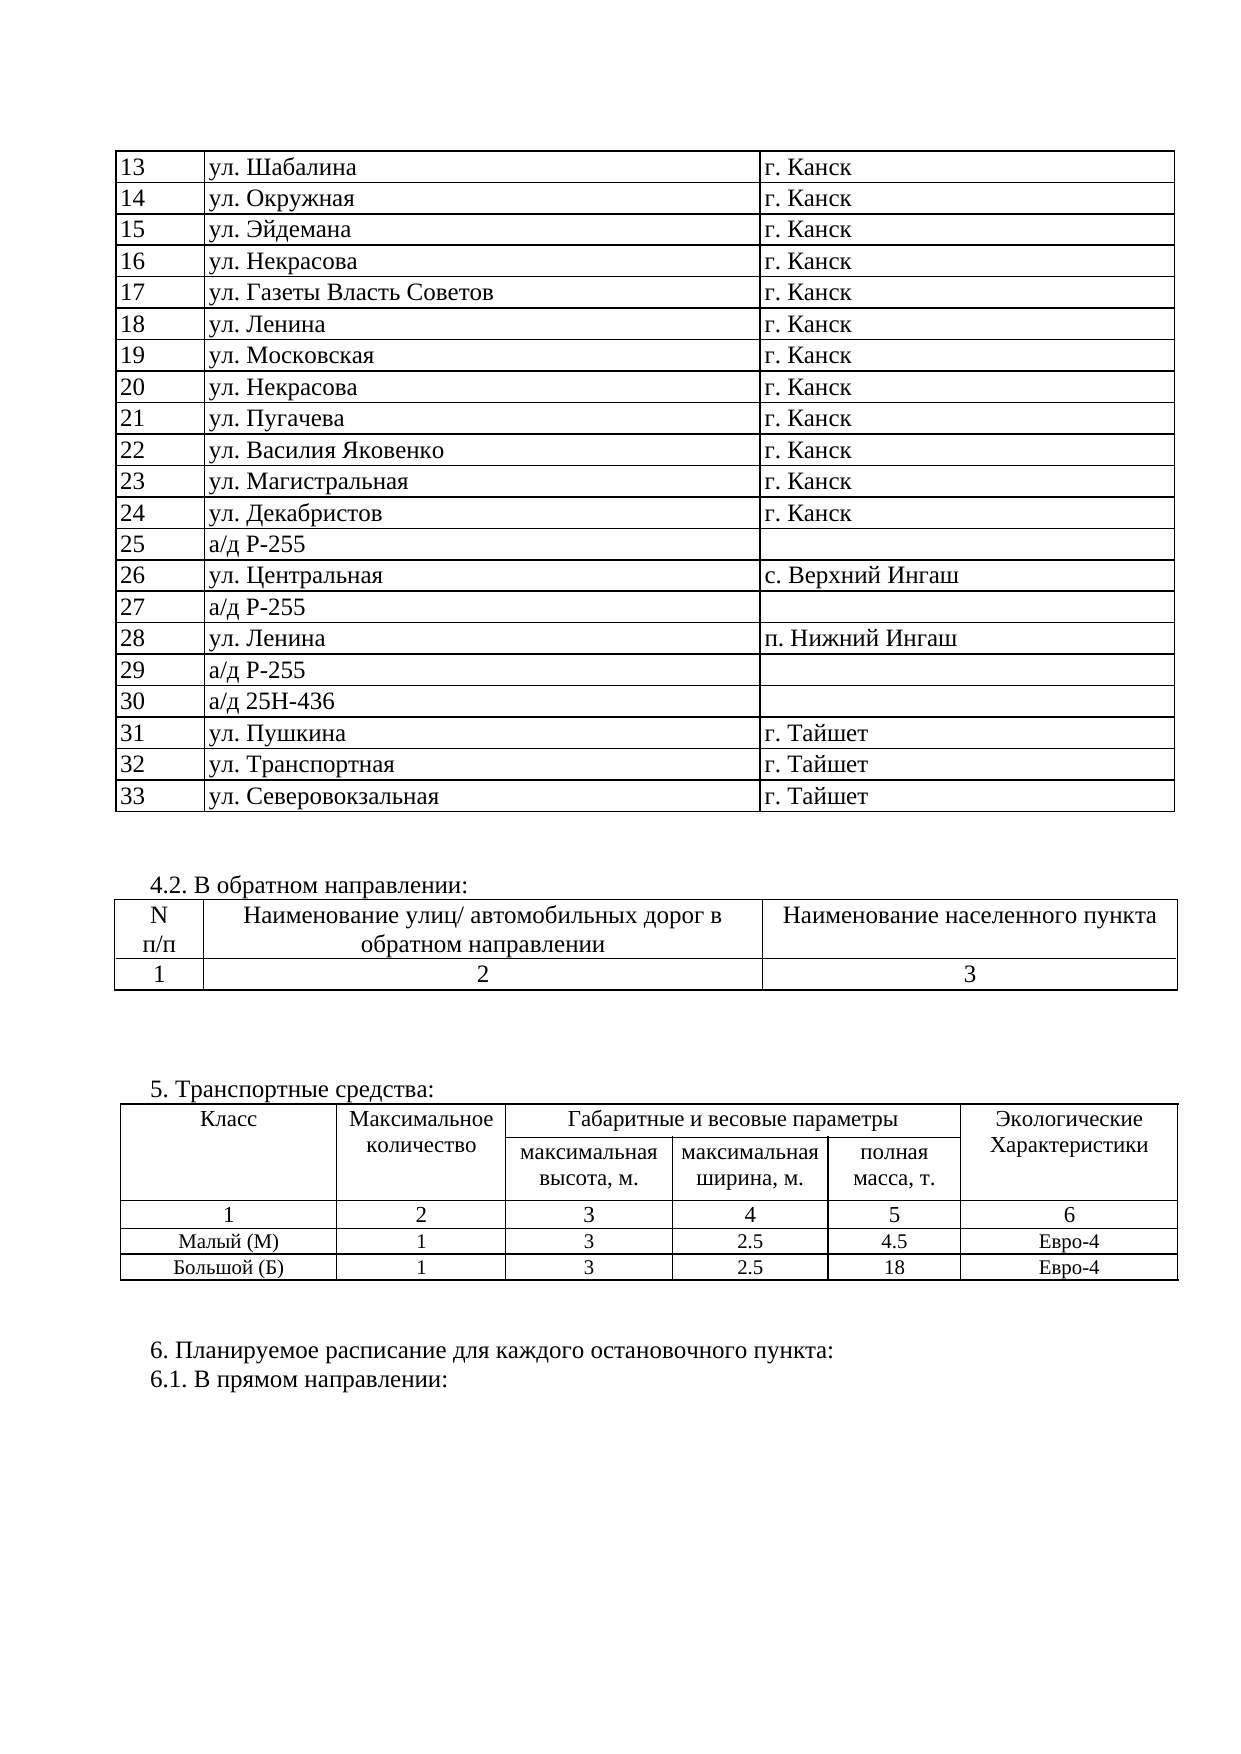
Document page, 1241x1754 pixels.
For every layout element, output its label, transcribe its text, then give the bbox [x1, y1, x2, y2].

table_cell 28 [117, 623, 204, 653]
table_cell 15 [117, 215, 204, 244]
table_cell 31 [117, 718, 204, 748]
table_cell 4.5 [829, 1229, 960, 1253]
table_header Класс [121, 1105, 336, 1200]
table_cell 2.5 [673, 1255, 827, 1279]
table_cell 24 [117, 498, 204, 527]
table_cell 1 [337, 1255, 505, 1279]
table_cell 3 [506, 1201, 672, 1228]
table_cell ул. Эйдемана [205, 215, 759, 244]
table_cell 13 [117, 152, 204, 181]
table_cell 27 [117, 592, 204, 622]
table_cell 2 [337, 1201, 505, 1228]
table_cell г. Тайшет [761, 718, 1174, 748]
table_cell 1 [337, 1229, 505, 1253]
table_cell ул. Ленина [205, 623, 759, 653]
table_cell г. Канск [761, 435, 1174, 464]
table_cell ул. Шабалина [205, 152, 759, 181]
table_cell 30 [117, 686, 204, 716]
table_header Максимальное количество [337, 1105, 505, 1200]
table_cell ул. Магистральная [205, 466, 759, 496]
table_cell а/д 25Н-436 [205, 686, 759, 716]
table_cell 3 [506, 1255, 672, 1279]
table_cell г. Канск [761, 498, 1174, 527]
table_cell полная масса, т. [829, 1138, 960, 1200]
table_cell [761, 592, 1174, 622]
table_header N п/п [115, 900, 203, 957]
text 5. Транспортные средства: [150, 1074, 1090, 1103]
table_cell 6 [961, 1201, 1177, 1228]
table_cell 18 [829, 1255, 960, 1279]
text 6.1. В прямом направлении: [150, 1364, 1090, 1393]
table_header Экологические Характеристики [961, 1105, 1177, 1200]
table_cell ул. Ленина [205, 309, 759, 339]
table_cell г. Канск [761, 309, 1174, 339]
table_cell г. Тайшет [761, 749, 1174, 779]
table_cell 14 [117, 183, 204, 213]
table_cell ул. Транспортная [205, 749, 759, 779]
table_cell ул. Газеты Власть Советов [205, 277, 759, 307]
table_cell г. Канск [761, 152, 1174, 181]
table_cell г. Канск [761, 277, 1174, 307]
table_cell максимальная ширина, м. [673, 1138, 827, 1200]
table_cell 2 [204, 959, 762, 989]
table_cell ул. Пушкина [205, 718, 759, 748]
table_cell 3 [506, 1229, 672, 1253]
table_cell 18 [117, 309, 204, 339]
table_cell 21 [117, 403, 204, 433]
table_cell а/д Р-255 [205, 655, 759, 685]
table_cell 25 [117, 529, 204, 559]
table_cell с. Верхний Ингаш [761, 561, 1174, 590]
table_cell ул. Окружная [205, 183, 759, 213]
table_cell ул. Некрасова [205, 372, 759, 402]
table_cell ул. Декабристов [205, 498, 759, 527]
table_cell ул. Василия Яковенко [205, 435, 759, 464]
table_cell ул. Некрасова [205, 246, 759, 276]
table_cell [761, 686, 1174, 716]
table_cell 1 [115, 959, 203, 989]
table_cell 32 [117, 749, 204, 779]
table_cell Евро-4 [961, 1229, 1177, 1253]
table_cell 26 [117, 561, 204, 590]
table_cell [761, 655, 1174, 685]
table_cell 22 [117, 435, 204, 464]
table_cell г. Канск [761, 466, 1174, 496]
table_cell ул. Московская [205, 340, 759, 370]
table_cell 1 [121, 1201, 336, 1228]
table_cell г. Канск [761, 215, 1174, 244]
table_cell ул. Пугачева [205, 403, 759, 433]
table_cell [761, 529, 1174, 559]
table_cell 2.5 [673, 1229, 827, 1253]
table_cell а/д Р-255 [205, 592, 759, 622]
table_header Габаритные и весовые параметры [506, 1105, 960, 1136]
table_cell 3 [763, 958, 1177, 989]
table_cell г. Канск [761, 372, 1174, 402]
table_cell 33 [117, 781, 204, 811]
table_header Наименование улиц/ автомобильных дорог в обратном направлении [204, 900, 762, 957]
table_cell г. Тайшет [761, 781, 1174, 811]
table_cell 5 [829, 1201, 960, 1228]
table_cell 20 [117, 372, 204, 402]
table_cell г. Канск [761, 246, 1174, 276]
table_cell г. Канск [761, 403, 1174, 433]
table_cell 19 [117, 340, 204, 370]
table_cell Евро-4 [961, 1255, 1177, 1279]
text 6. Планируемое расписание для каждого остановочного пункта: [150, 1336, 1090, 1364]
table_cell а/д Р-255 [205, 529, 759, 559]
table_cell ул. Центральная [205, 561, 759, 590]
table_cell 23 [117, 466, 204, 496]
table_cell п. Нижний Ингаш [761, 623, 1174, 653]
table_header Наименование населенного пункта [763, 900, 1177, 957]
table_cell ул. Северовокзальная [205, 781, 759, 811]
table_cell 4 [673, 1201, 827, 1228]
table_cell максимальная высота, м. [506, 1138, 672, 1200]
text 4.2. В обратном направлении: [150, 870, 1090, 898]
table_cell Малый (М) [121, 1229, 336, 1253]
table_cell 29 [117, 655, 204, 685]
table_cell 16 [117, 246, 204, 276]
table_cell г. Канск [761, 183, 1174, 213]
table_cell 17 [117, 277, 204, 307]
table_cell Большой (Б) [121, 1255, 336, 1279]
table_cell г. Канск [761, 340, 1174, 370]
